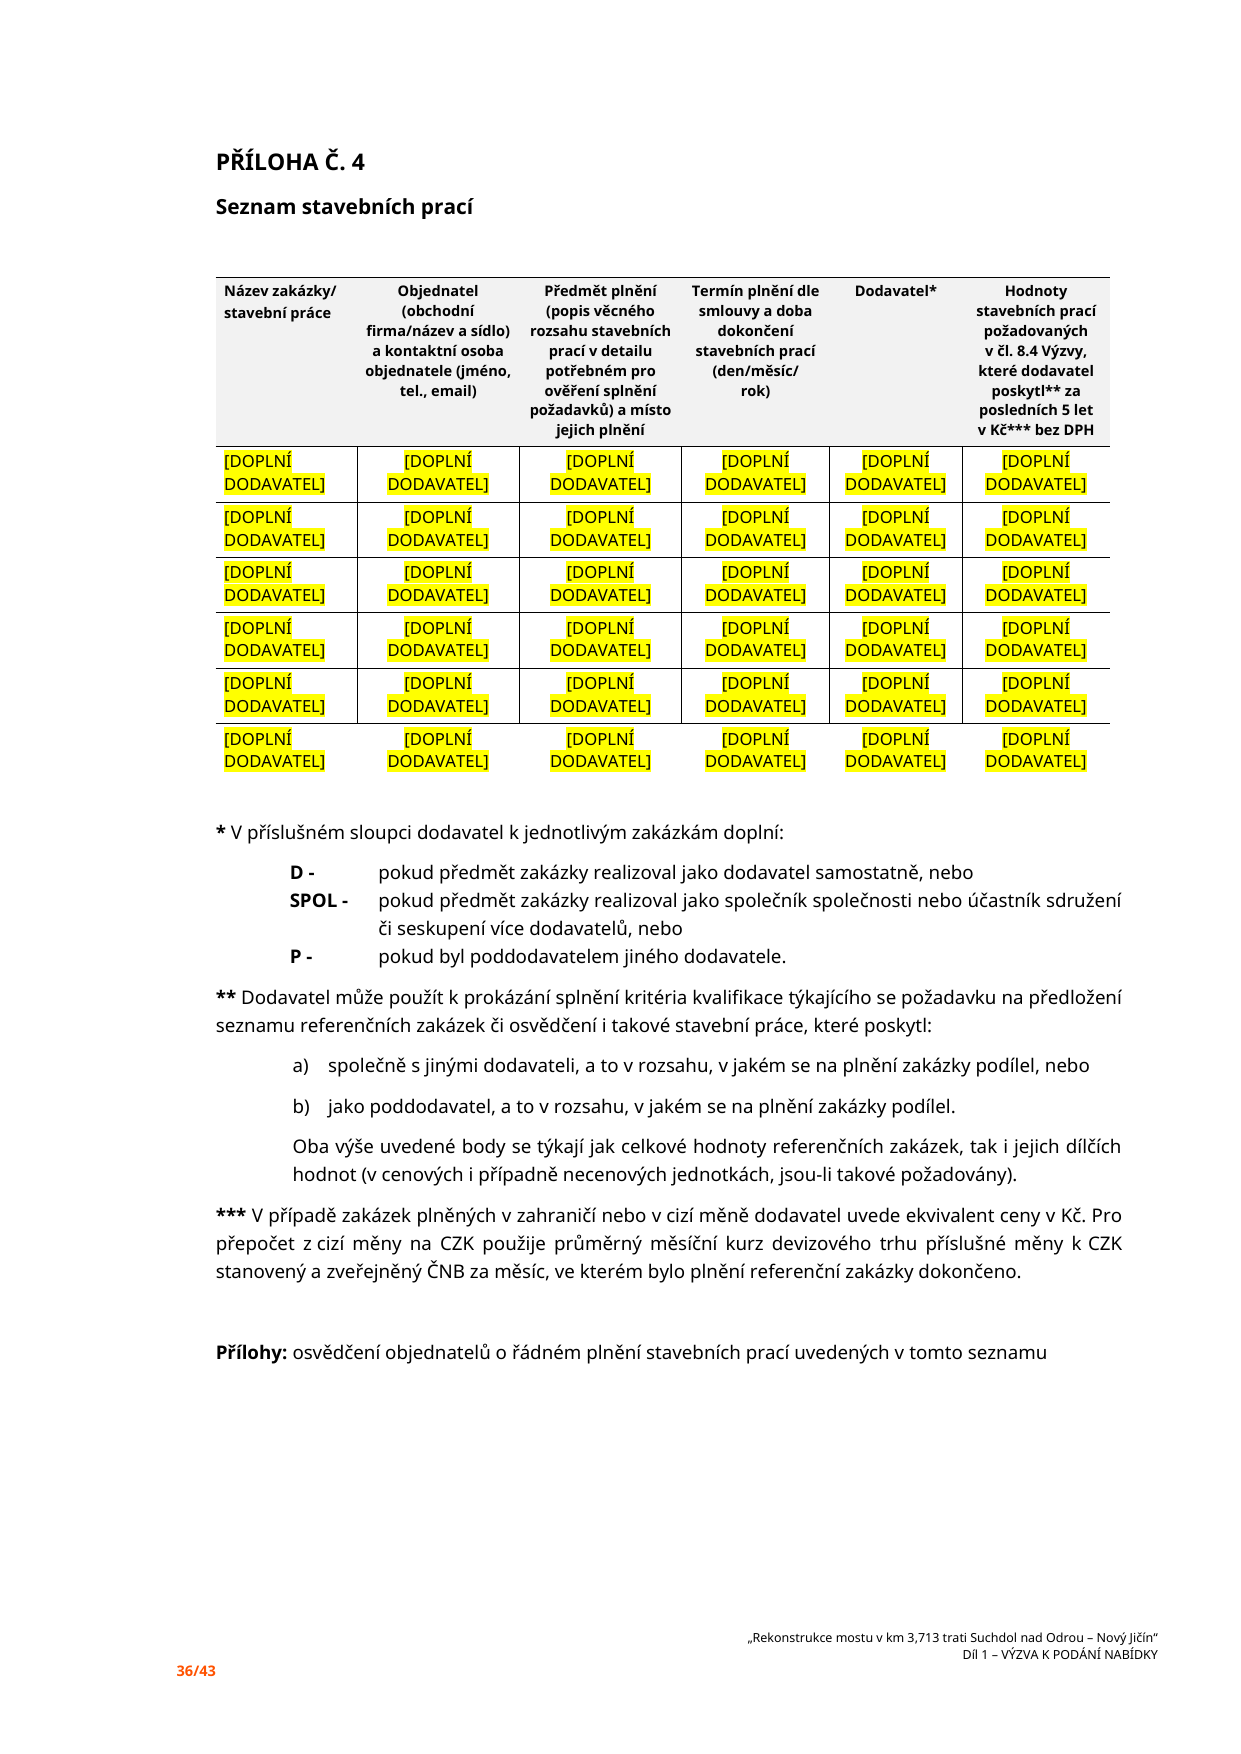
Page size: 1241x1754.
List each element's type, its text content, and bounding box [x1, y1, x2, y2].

table_cell [DOPLNÍ DODAVATEL] [829, 724, 962, 778]
table_cell [DOPLNÍ DODAVATEL] [357, 724, 519, 778]
text D - pokud předmět zakázky realizoval jako dodavatel samostatně, nebo [289, 859, 1122, 885]
table_cell [DOPLNÍ DODAVATEL] [830, 613, 962, 668]
table_header Objednatel (obchodní firma/název a sídlo) a kontaktní osoba objednatele (jméno, tel., email) [357, 278, 519, 446]
table_cell [DOPLNÍ DODAVATEL] [830, 558, 962, 612]
table_header Předmět plnění (popis věcného rozsahu stavebních prací v detailu potřebném pro ověření splnění požadavků) a místo jejich plnění [519, 278, 682, 446]
table_cell [DOPLNÍ DODAVATEL] [519, 724, 682, 778]
table_header Termín plnění dle smlouvy a doba dokončení stavebních prací (den/měsíc/ rok) [682, 278, 829, 446]
table_cell [DOPLNÍ DODAVATEL] [358, 558, 519, 612]
table_cell [DOPLNÍ DODAVATEL] [520, 669, 681, 723]
table_cell [DOPLNÍ DODAVATEL] [962, 724, 1110, 778]
list společně s jinými dodavateli, a to v rozsahu, v jakém se na plnění zakázky podílel, nebo [292, 1053, 1122, 1078]
table_cell [DOPLNÍ DODAVATEL] [358, 669, 519, 723]
table_header Název zakázky/ stavební práce [216, 278, 357, 446]
text Seznam stavebních prací [216, 192, 1122, 221]
table_cell [DOPLNÍ DODAVATEL] [682, 447, 829, 501]
text * V příslušném sloupci dodavatel k jednotlivým zakázkám doplní: [216, 819, 1122, 844]
table_cell [DOPLNÍ DODAVATEL] [963, 613, 1110, 668]
table_cell [DOPLNÍ DODAVATEL] [216, 724, 357, 778]
table_cell [DOPLNÍ DODAVATEL] [358, 447, 519, 501]
table_cell [DOPLNÍ DODAVATEL] [358, 613, 519, 668]
table_cell [DOPLNÍ DODAVATEL] [830, 503, 962, 557]
table_cell [DOPLNÍ DODAVATEL] [963, 669, 1110, 723]
list Oba výše uvedené body se týkají jak celkové hodnoty referenčních zakázek, tak i jejich dílčích hodnot (v cenových i případně necenových jednotkách, jsou-li takové požadovány). [292, 1134, 1122, 1187]
table_cell [DOPLNÍ DODAVATEL] [520, 613, 681, 668]
text P - pokud byl poddodavatelem jiného dodavatele. [289, 943, 1122, 969]
table_cell [DOPLNÍ DODAVATEL] [963, 503, 1110, 557]
table_cell [DOPLNÍ DODAVATEL] [358, 503, 519, 557]
table_cell [DOPLNÍ DODAVATEL] [682, 503, 829, 557]
text Příloha č. 4 [216, 146, 1122, 177]
table_header Dodavatel* [829, 278, 962, 446]
table_cell [DOPLNÍ DODAVATEL] [520, 447, 681, 501]
table_cell [DOPLNÍ DODAVATEL] [216, 447, 357, 501]
text *** V případě zakázek plněných v zahraničí nebo v cizí měně dodavatel uvede ekvivalent ceny v Kč. Pro přepočet z cizí měny na CZK použije průměrný měsíční kurz devizového trhu příslušné měny k CZK stanovený a zveřejněný ČNB za měsíc, ve kterém bylo plnění referenční zakázky dokončeno. [216, 1202, 1122, 1284]
table_cell [DOPLNÍ DODAVATEL] [216, 503, 357, 557]
table_cell [DOPLNÍ DODAVATEL] [520, 558, 681, 612]
table_cell [DOPLNÍ DODAVATEL] [682, 724, 829, 778]
table_cell [DOPLNÍ DODAVATEL] [682, 558, 829, 612]
table_cell [DOPLNÍ DODAVATEL] [216, 669, 357, 723]
text ** Dodavatel může použít k prokázání splnění kritéria kvalifikace týkajícího se požadavku na předložení seznamu referenčních zakázek či osvědčení i takové stavební práce, které poskytl: [216, 984, 1122, 1038]
table_cell [DOPLNÍ DODAVATEL] [963, 558, 1110, 612]
table_cell [DOPLNÍ DODAVATEL] [682, 613, 829, 668]
table_cell [DOPLNÍ DODAVATEL] [520, 503, 681, 557]
table_header Hodnoty stavebních prací požadovaných v čl. 8.4 Výzvy, které dodavatel poskytl** za posledních 5 let v Kč*** bez DPH [962, 278, 1110, 446]
table_cell [DOPLNÍ DODAVATEL] [830, 669, 962, 723]
table_cell [DOPLNÍ DODAVATEL] [682, 669, 829, 723]
text Přílohy: osvědčení objednatelů o řádném plnění stavebních prací uvedených v tomto seznamu [216, 1339, 1122, 1365]
table_cell [DOPLNÍ DODAVATEL] [830, 447, 962, 501]
text jako poddodavatel, a to v rozsahu, v jakém se na plnění zakázky podílel. [292, 1093, 1122, 1119]
table_cell [DOPLNÍ DODAVATEL] [963, 447, 1110, 501]
text SPOL - pokud předmět zakázky realizoval jako společník společnosti nebo účastník sdružení či seskupení více dodavatelů, nebo [289, 887, 1122, 941]
table_cell [DOPLNÍ DODAVATEL] [216, 613, 357, 668]
table_cell [DOPLNÍ DODAVATEL] [216, 558, 357, 612]
